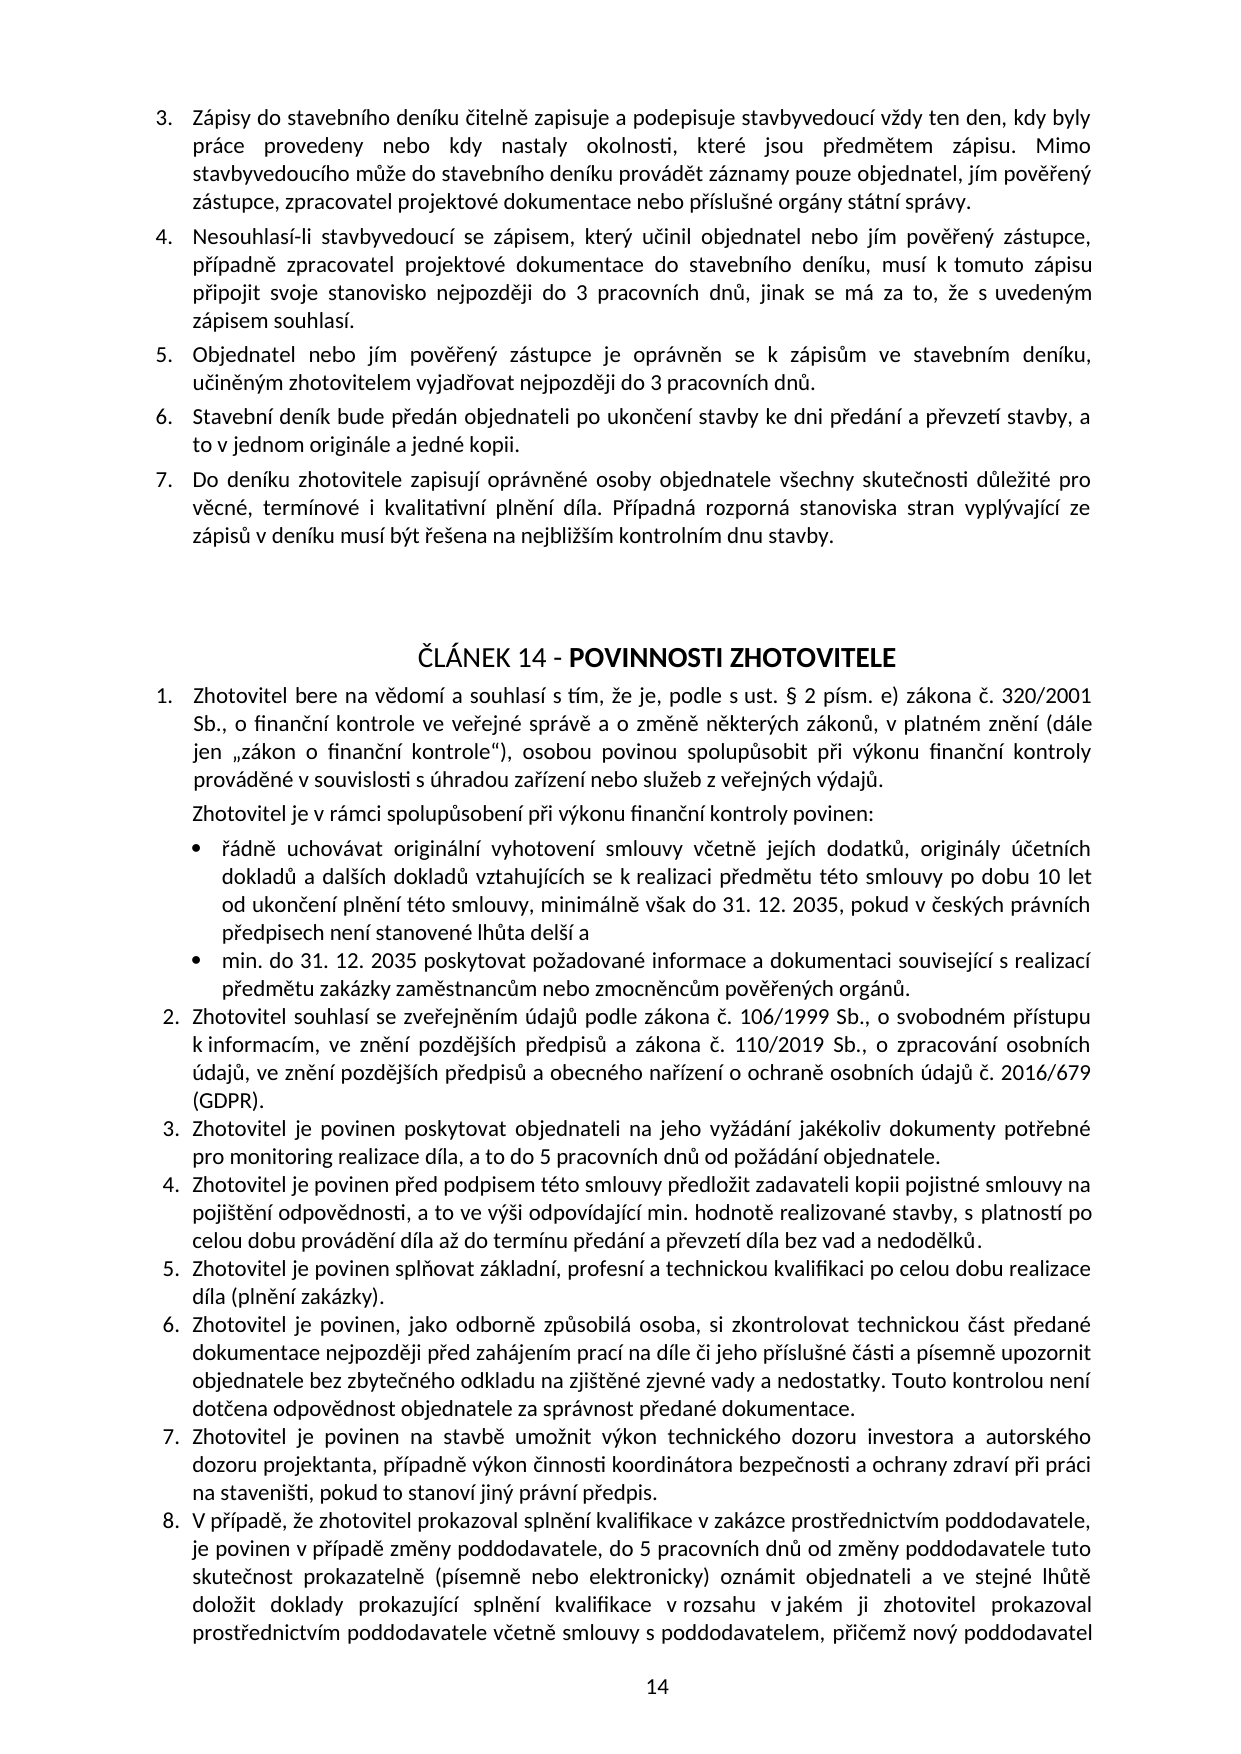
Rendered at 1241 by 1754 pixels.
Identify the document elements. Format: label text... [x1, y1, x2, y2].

list Zhotovitel je povinen poskytovat objednateli na jeho vyžádání jakékoliv dokumenty potřebné pro monitoring realizace díla, a to do 5 pracovních dnů od požádání objednatele. [162, 1114, 1093, 1170]
list Zápisy do stavebního deníku čitelně zapisuje a podepisuje stavbyvedoucí vždy ten den, kdy byly práce provedeny nebo kdy nastaly okolnosti, které jsou předmětem zápisu. Mimo stavbyvedoucího může do stavebního deníku provádět záznamy pouze objednatel, jím pověřený zástupce, zpracovatel projektové dokumentace nebo příslušné orgány státní správy. [155, 103, 1093, 216]
list Zhotovitel je povinen, jako odborně způsobilá osoba, si zkontrolovat technickou část předané dokumentace nejpozději před zahájením prací na díle či jeho příslušné části a písemně upozornit objednatele bez zbytečného odkladu na zjištěné zjevné vady a nedostatky. Touto kontrolou není dotčena odpovědnost objednatele za správnost předané dokumentace. [162, 1310, 1093, 1422]
list Zhotovitel je v rámci spolupůsobení při výkonu finanční kontroly povinen: [192, 799, 1093, 827]
list min. do 31. 12. 2035 poskytovat požadované informace a dokumentaci související s realizací předmětu zakázky zaměstnancům nebo zmocněncům pověřených orgánů. [192, 946, 1093, 1002]
list Zhotovitel souhlasí se zveřejněním údajů podle zákona č. 106/1999 Sb., o svobodném přístupu k informacím, ve znění pozdějších předpisů a zákona č. 110/2019 Sb., o zpracování osobních údajů, ve znění pozdějších předpisů a obecného nařízení o ochraně osobních údajů č. 2016/679 (GDPR). [162, 1002, 1093, 1114]
list řádně uchovávat originální vyhotovení smlouvy včetně jejích dodatků, originály účetních dokladů a dalších dokladů vztahujících se k realizaci předmětu této smlouvy po dobu 10 let od ukončení plnění této smlouvy, minimálně však do 31. 12. 2035, pokud v českých právních předpisech není stanovené lhůta delší a [192, 834, 1093, 946]
list Objednatel nebo jím pověřený zástupce je oprávněn se k zápisům ve stavebním deníku, učiněným zhotovitelem vyjadřovat nejpozději do 3 pracovních dnů. [155, 340, 1093, 396]
list Zhotovitel je povinen splňovat základní, profesní a technickou kvalifikaci po celou dobu realizace díla (plnění zakázky). [162, 1254, 1093, 1310]
list Stavební deník bude předán objednateli po ukončení stavby ke dni předání a převzetí stavby, a to v jednom originále a jedné kopii. [155, 402, 1093, 458]
list Zhotovitel je povinen před podpisem této smlouvy předložit zadavateli kopii pojistné smlouvy na pojištění odpovědnosti, a to ve výši odpovídající min. hodnotě realizované stavby, s platností po celou dobu provádění díla až do termínu předání a převzetí díla bez vad a nedodělků. [162, 1170, 1093, 1254]
list Do deníku zhotovitele zapisují oprávněné osoby objednatele všechny skutečnosti důležité pro věcné, termínové i kvalitativní plnění díla. Případná rozporná stanoviska stran vyplývající ze zápisů v deníku musí být řešena na nejbližším kontrolním dnu stavby. [155, 465, 1093, 549]
list Zhotovitel je povinen na stavbě umožnit výkon technického dozoru investora a autorského dozoru projektanta, případně výkon činnosti koordinátora bezpečnosti a ochrany zdraví při práci na staveništi, pokud to stanoví jiný právní předpis. [162, 1422, 1093, 1506]
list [162, 1506, 1093, 1646]
subtitle Článek 14 - Povinnosti zhotovitele [118, 639, 1093, 675]
list Nesouhlasí-li stavbyvedoucí se zápisem, který učinil objednatel nebo jím pověřený zástupce, případně zpracovatel projektové dokumentace do stavebního deníku, musí k tomuto zápisu připojit svoje stanovisko nejpozději do 3 pracovních dnů, jinak se má za to, že s uvedeným zápisem souhlasí. [155, 222, 1093, 334]
list Zhotovitel bere na vědomí a souhlasí s tím, že je, podle s ust. § 2 písm. e) zákona č. 320/2001 Sb., o finanční kontrole ve veřejné správě a o změně některých zákonů, v platném znění (dále jen „zákon o finanční kontrole“), osobou povinou spolupůsobit při výkonu finanční kontroly prováděné v souvislosti s úhradou zařízení nebo služeb z veřejných výdajů. [156, 681, 1093, 793]
